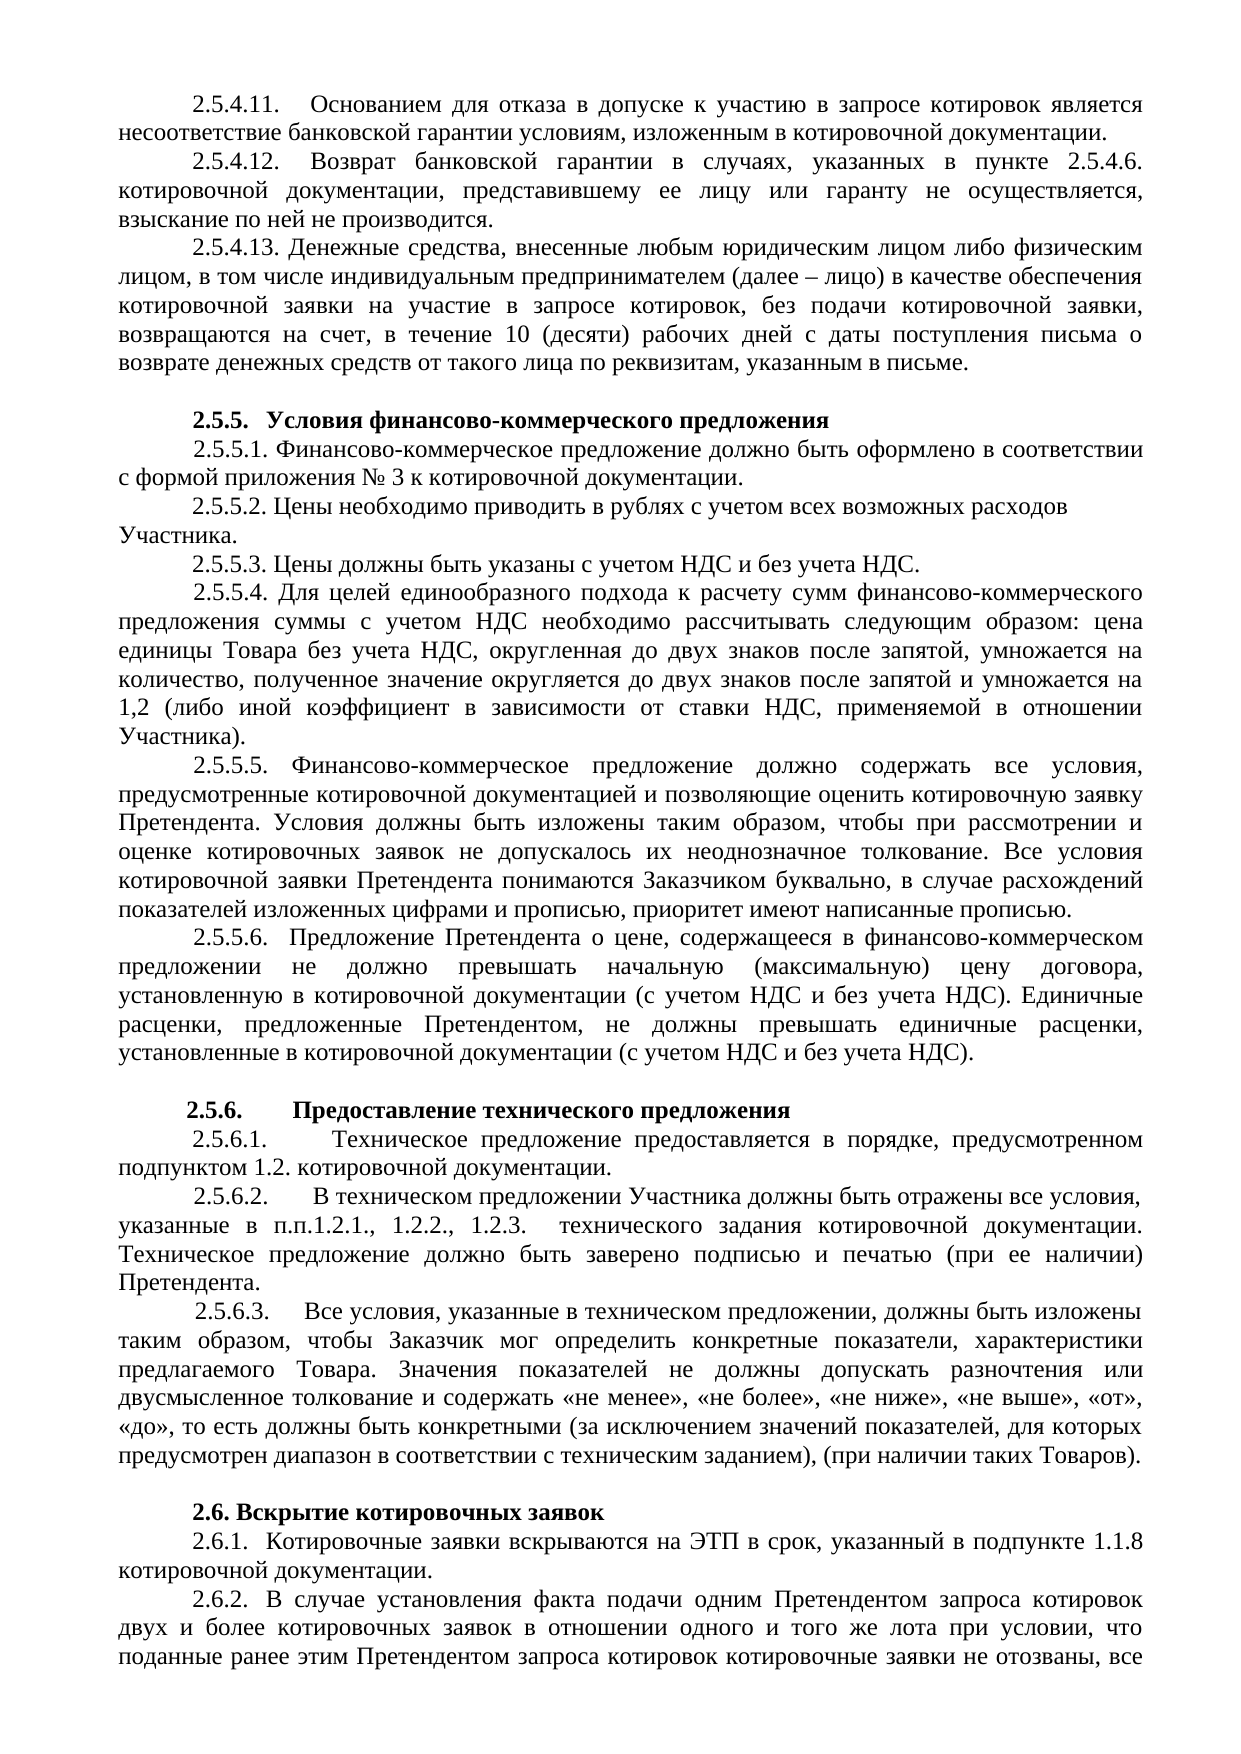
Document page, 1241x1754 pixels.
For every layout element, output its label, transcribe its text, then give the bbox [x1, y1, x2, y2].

list 2.5.5.1. Финансово-коммерческое предложение должно быть оформлено в соответствии с формой приложения № 3 к котировочной документации. [118, 434, 1144, 491]
list Участника. [118, 520, 1144, 549]
list 2.5.5.2. Цены необходимо приводить в рублях с учетом всех возможных расходов [192, 491, 1144, 520]
list 2.5.5.5. Финансово-коммерческое предложение должно содержать все условия, предусмотренные котировочной документацией и позволяющие оценить котировочную заявку Претендента. Условия должны быть изложены таким образом, чтобы при рассмотрении и оценке котировочных заявок не допускалось их неоднозначное толкование. Все условия котировочной заявки Претендента понимаются Заказчиком буквально, в случае расхождений показателей изложенных цифрами и прописью, приоритет имеют написанные прописью. [118, 750, 1144, 922]
subtitle 2.5.6. Предоставление технического предложения [167, 1095, 1144, 1124]
list 2.5.5.4. Для целей единообразного подхода к расчету сумм финансово-коммерческого предложения суммы с учетом НДС необходимо рассчитывать следующим образом: цена единицы Товара без учета НДС, округленная до двух знаков после запятой, умножается на количество, полученное значение округляется до двух знаков после запятой и умножается на 1,2 (либо иной коэффициент в зависимости от ставки НДС, применяемой в отношении Участника). [118, 577, 1144, 750]
text 2.5.4.13. Денежные средства, внесенные любым юридическим лицом либо физическим лицом, в том числе индивидуальным предпринимателем (далее – лицо) в качестве обеспечения котировочной заявки на участие в запросе котировок, без подачи котировочной заявки, возвращаются на счет, в течение 10 (десяти) рабочих дней с даты поступления письма о возврате денежных средств от такого лица по реквизитам, указанным в письме. [118, 232, 1144, 376]
list Техническое предложение предоставляется в порядке, предусмотренном подпунктом 1.2. котировочной документации. [118, 1124, 1144, 1181]
text 2.5.6.2. В техническом предложении Участника должны быть отражены все условия, указанные в п.п.1.2.1., 1.2.2., 1.2.3. технического задания котировочной документации. Техническое предложение должно быть заверено подписью и печатью (при ее наличии) Претендента. [118, 1181, 1144, 1296]
subtitle 2.6. Вскрытие котировочных заявок [143, 1497, 1144, 1526]
subtitle Условия финансово-коммерческого предложения [118, 405, 1144, 434]
list 2.5.5.3. Цены должны быть указаны с учетом НДС и без учета НДС. [192, 549, 1144, 577]
list Котировочные заявки вскрываются на ЭТП в срок, указанный в подпункте 1.1.8 котировочной документации. [118, 1526, 1144, 1584]
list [118, 1584, 1144, 1670]
list 2.5.5.6. Предложение Претендента о цене, содержащееся в финансово-коммерческом предложении не должно превышать начальную (максимальную) цену договора, установленную в котировочной документации (с учетом НДС и без учета НДС). Единичные расценки, предложенные Претендентом, не должны превышать единичные расценки, установленные в котировочной документации (с учетом НДС и без учета НДС). [118, 922, 1144, 1066]
text 2.5.4.12. Возврат банковской гарантии в случаях, указанных в пункте 2.5.4.6. котировочной документации, представившему ее лицу или гаранту не осуществляется, взыскание по ней не производится. [118, 146, 1144, 232]
text 2.5.4.11. Основанием для отказа в допуске к участию в запросе котировок является несоответствие банковской гарантии условиям, изложенным в котировочной документации. [118, 89, 1144, 146]
text 2.5.6.3. Все условия, указанные в техническом предложении, должны быть изложены таким образом, чтобы Заказчик мог определить конкретные показатели, характеристики предлагаемого Товара. Значения показателей не должны допускать разночтения или двусмысленное толкование и содержать «не менее», «не более», «не ниже», «не выше», «от», «до», то есть должны быть конкретными (за исключением значений показателей, для которых предусмотрен диапазон в соответствии с техническим заданием), (при наличии таких Товаров). [118, 1296, 1144, 1469]
